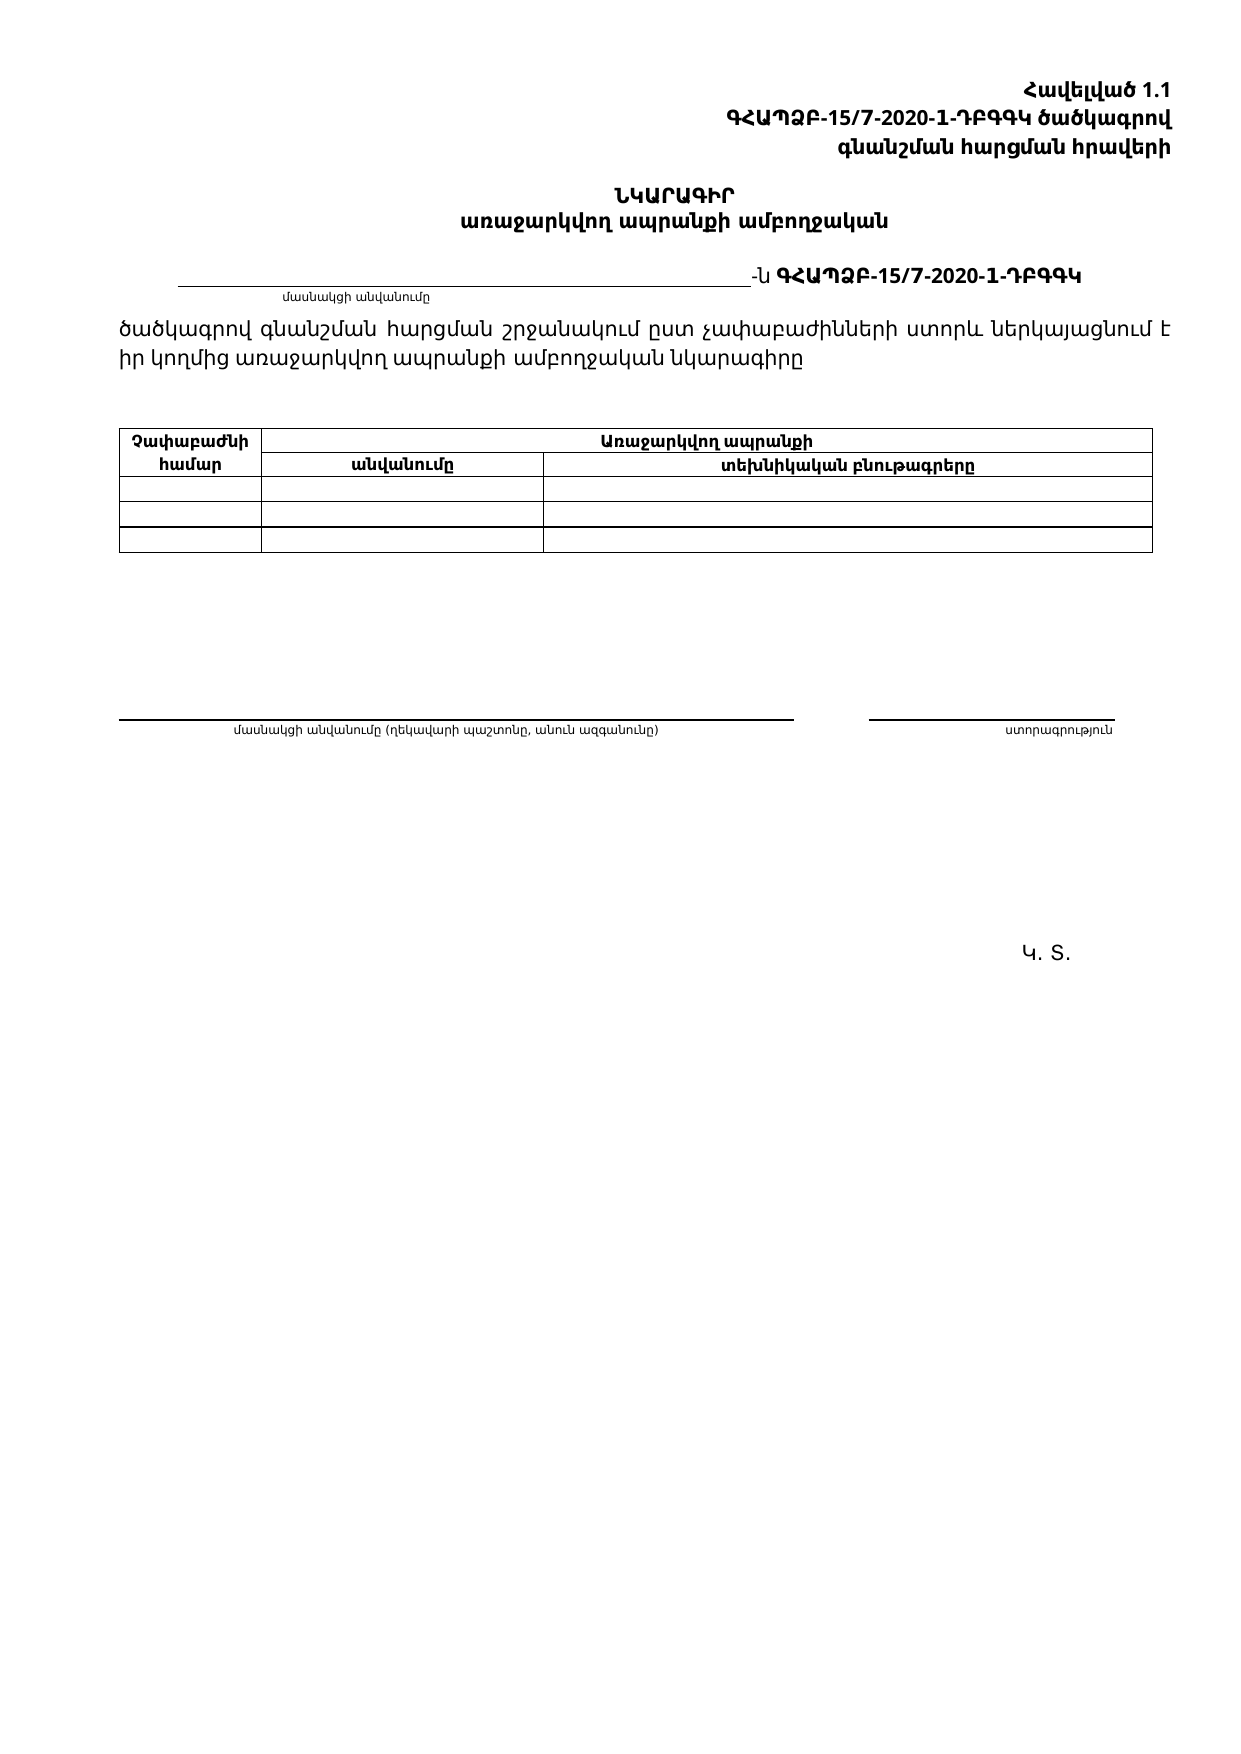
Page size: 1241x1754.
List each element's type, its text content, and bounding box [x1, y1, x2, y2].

text ՆԿԱՐԱԳԻՐ [118, 184, 1171, 209]
table_cell [544, 477, 1152, 501]
table_cell [262, 528, 543, 552]
text մասնակցի անվանումը (ղեկավարի պաշտոնը, անուն ազգանունը) ստորագրություն [118, 723, 1171, 747]
table_cell [120, 502, 261, 526]
text գնանշման հարցման հրավերի [118, 132, 1171, 160]
text -ն ԳՀԱՊՁԲ-15/7-2020-1-ԴԲԳԳԿ [118, 262, 1171, 290]
table_header Չափաբաժնի համար [120, 429, 261, 476]
text մասնակցի անվանումը [118, 290, 1171, 314]
text Հավելված 1.1 [118, 75, 1171, 103]
table_cell [544, 528, 1152, 552]
text ԳՀԱՊՁԲ-15/7-2020-1-ԴԲԳԳԿ ծածկագրով [118, 103, 1171, 132]
table_cell [262, 477, 543, 501]
table_cell [120, 477, 261, 501]
text ծածկագրով գնանշման հարցման շրջանակում ըստ չափաբաժինների ստորև ներկայացնում է իր կողմից առաջարկվող ապրանքի ամբողջական նկարագիրը [118, 314, 1171, 371]
table_cell տեխնիկական բնութագրերը [544, 453, 1152, 476]
table_cell անվանումը [262, 453, 543, 476]
text առաջարկվող ապրանքի ամբողջական [118, 209, 1171, 233]
table_header Առաջարկվող ապրանքի [262, 429, 1152, 452]
table_cell [120, 528, 261, 552]
text Կ. Տ. [118, 941, 1171, 966]
table_cell [544, 502, 1152, 526]
table_cell [262, 502, 543, 526]
